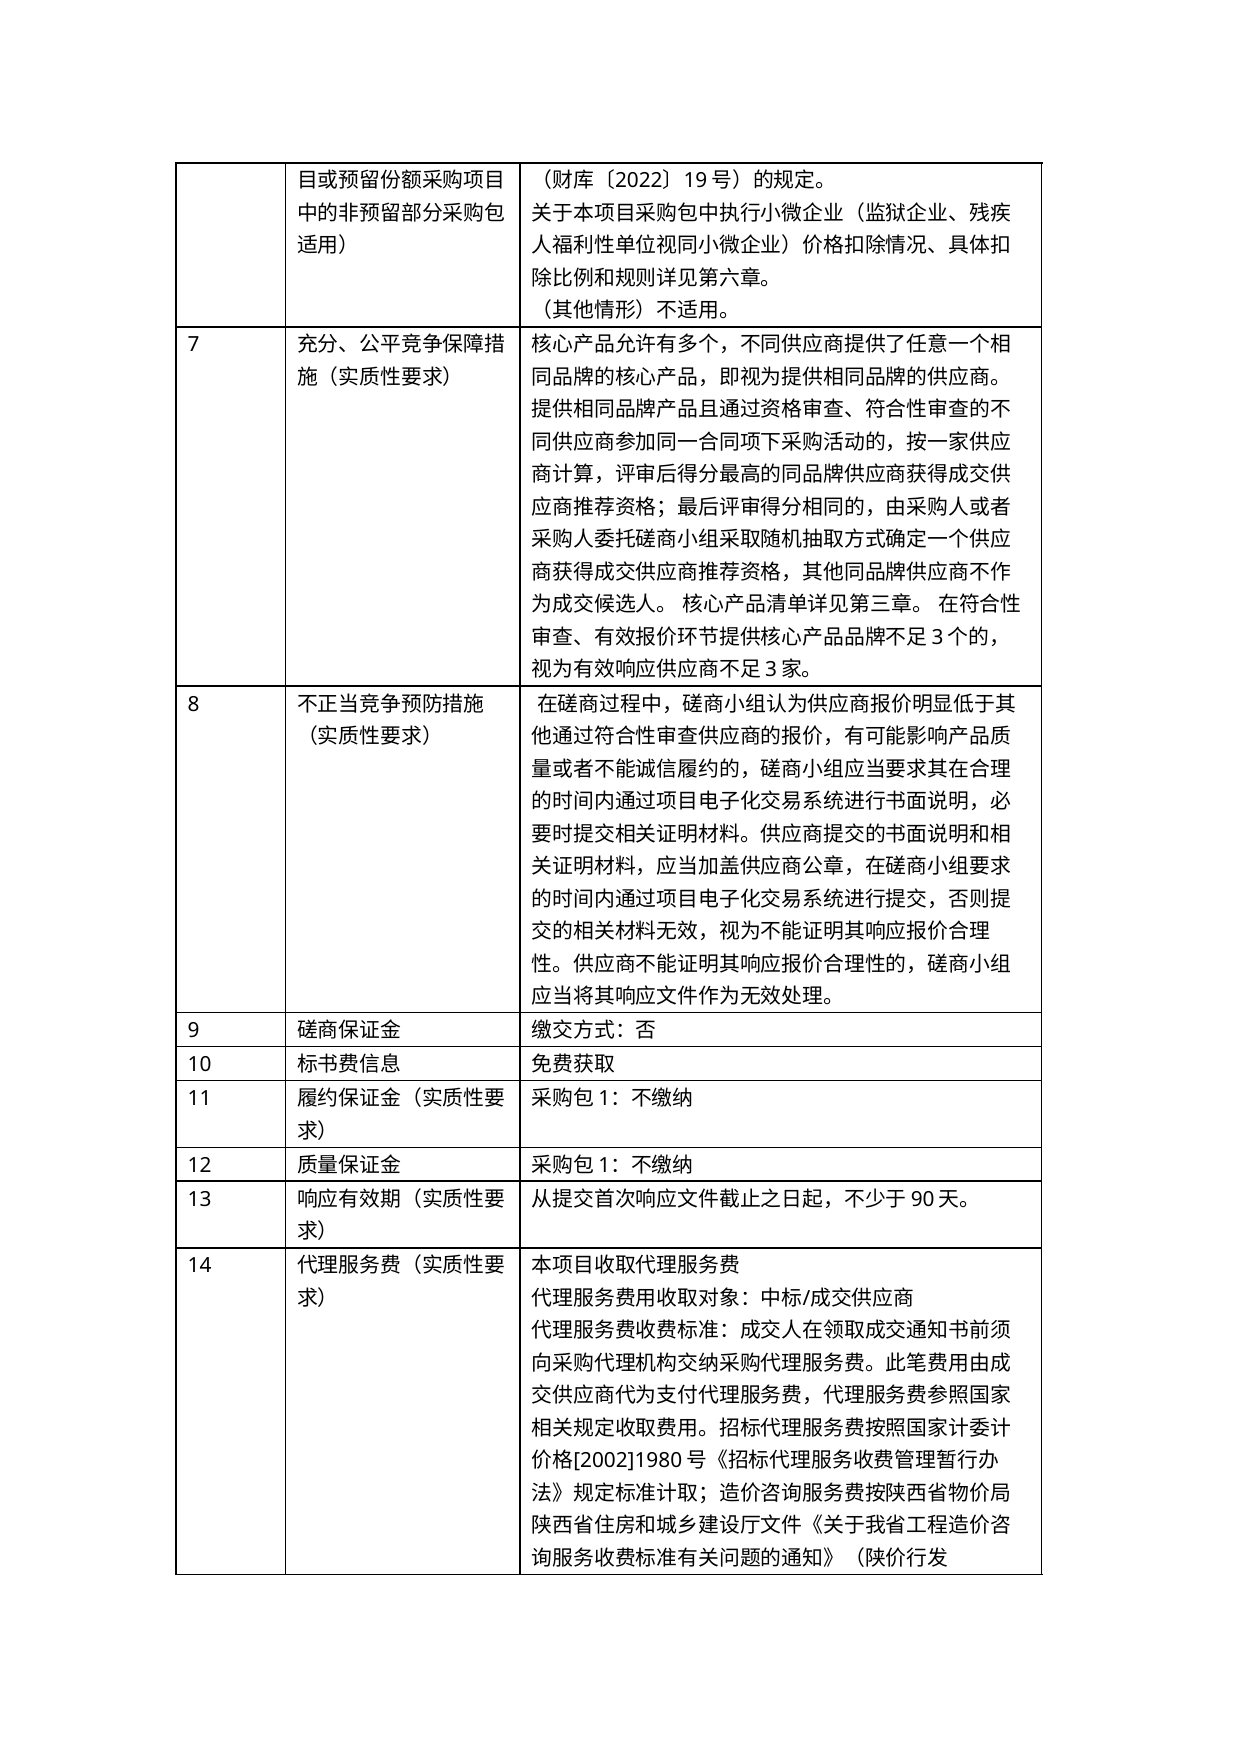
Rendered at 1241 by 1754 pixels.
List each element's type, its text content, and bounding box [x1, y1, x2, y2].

table_cell 质量保证金 [286, 1148, 519, 1180]
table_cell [521, 164, 1041, 326]
table_cell 8 [177, 687, 285, 1012]
table_cell 充分、公平竞争保障措施（实质性要求） [286, 328, 519, 685]
table_cell 响应有效期（实质性要求） [286, 1182, 519, 1247]
table_cell 11 [177, 1081, 285, 1146]
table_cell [521, 1249, 1041, 1573]
table_cell 9 [177, 1013, 285, 1046]
table_cell 不正当竞争预防措施 （实质性要求） [286, 687, 519, 1012]
table_cell 代理服务费（实质性要求） [286, 1249, 519, 1573]
table_cell 从提交首次响应文件截止之日起，不少于90天。 [521, 1182, 1041, 1247]
table_cell 核心产品允许有多个，不同供应商提供了任意一个相同品牌的核心产品，即视为提供相同品牌的供应商。 提供相同品牌产品且通过资格审查、符合性审查的不同供应商参加同一合同项下采购活动的，按一家供应商计算，评审后得分最高的同品牌供应商获得成交供应商推荐资格；最后评审得分相同的，由采购人或者采购人委托磋商小组采取随机抽取方式确定一个供应商获得成交供应商推荐资格，其他同品牌供应商不作为成交候选人。 核心产品清单详见第三章。 在符合性审查、有效报价环节提供核心产品品牌不足3个的，视为有效响应供应商不足3家。 [521, 328, 1041, 685]
table_cell 10 [177, 1047, 285, 1080]
table_cell 履约保证金（实质性要求） [286, 1081, 519, 1146]
table_cell 免费获取 [521, 1047, 1041, 1080]
table_cell 采购包1：不缴纳 [521, 1081, 1041, 1146]
table_cell 标书费信息 [286, 1047, 519, 1080]
table_cell 6 [177, 164, 285, 326]
table_cell 在磋商过程中，磋商小组认为供应商报价明显低于其他通过符合性审查供应商的报价，有可能影响产品质量或者不能诚信履约的，磋商小组应当要求其在合理的时间内通过项目电子化交易系统进行书面说明，必要时提交相关证明材料。供应商提交的书面说明和相关证明材料，应当加盖供应商公章，在磋商小组要求的时间内通过项目电子化交易系统进行提交，否则提交的相关材料无效，视为不能证明其响应报价合理性。供应商不能证明其响应报价合理性的，磋商小组应当将其响应文件作为无效处理。 [521, 687, 1041, 1012]
table_cell 缴交方式：否 [521, 1013, 1041, 1046]
table_cell 7 [177, 328, 285, 685]
table_cell 13 [177, 1182, 285, 1247]
table_cell 14 [177, 1249, 285, 1573]
table_cell 磋商保证金 [286, 1013, 519, 1046]
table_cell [286, 164, 519, 326]
table_cell 采购包1：不缴纳 [521, 1148, 1041, 1180]
table_cell 12 [177, 1148, 285, 1180]
